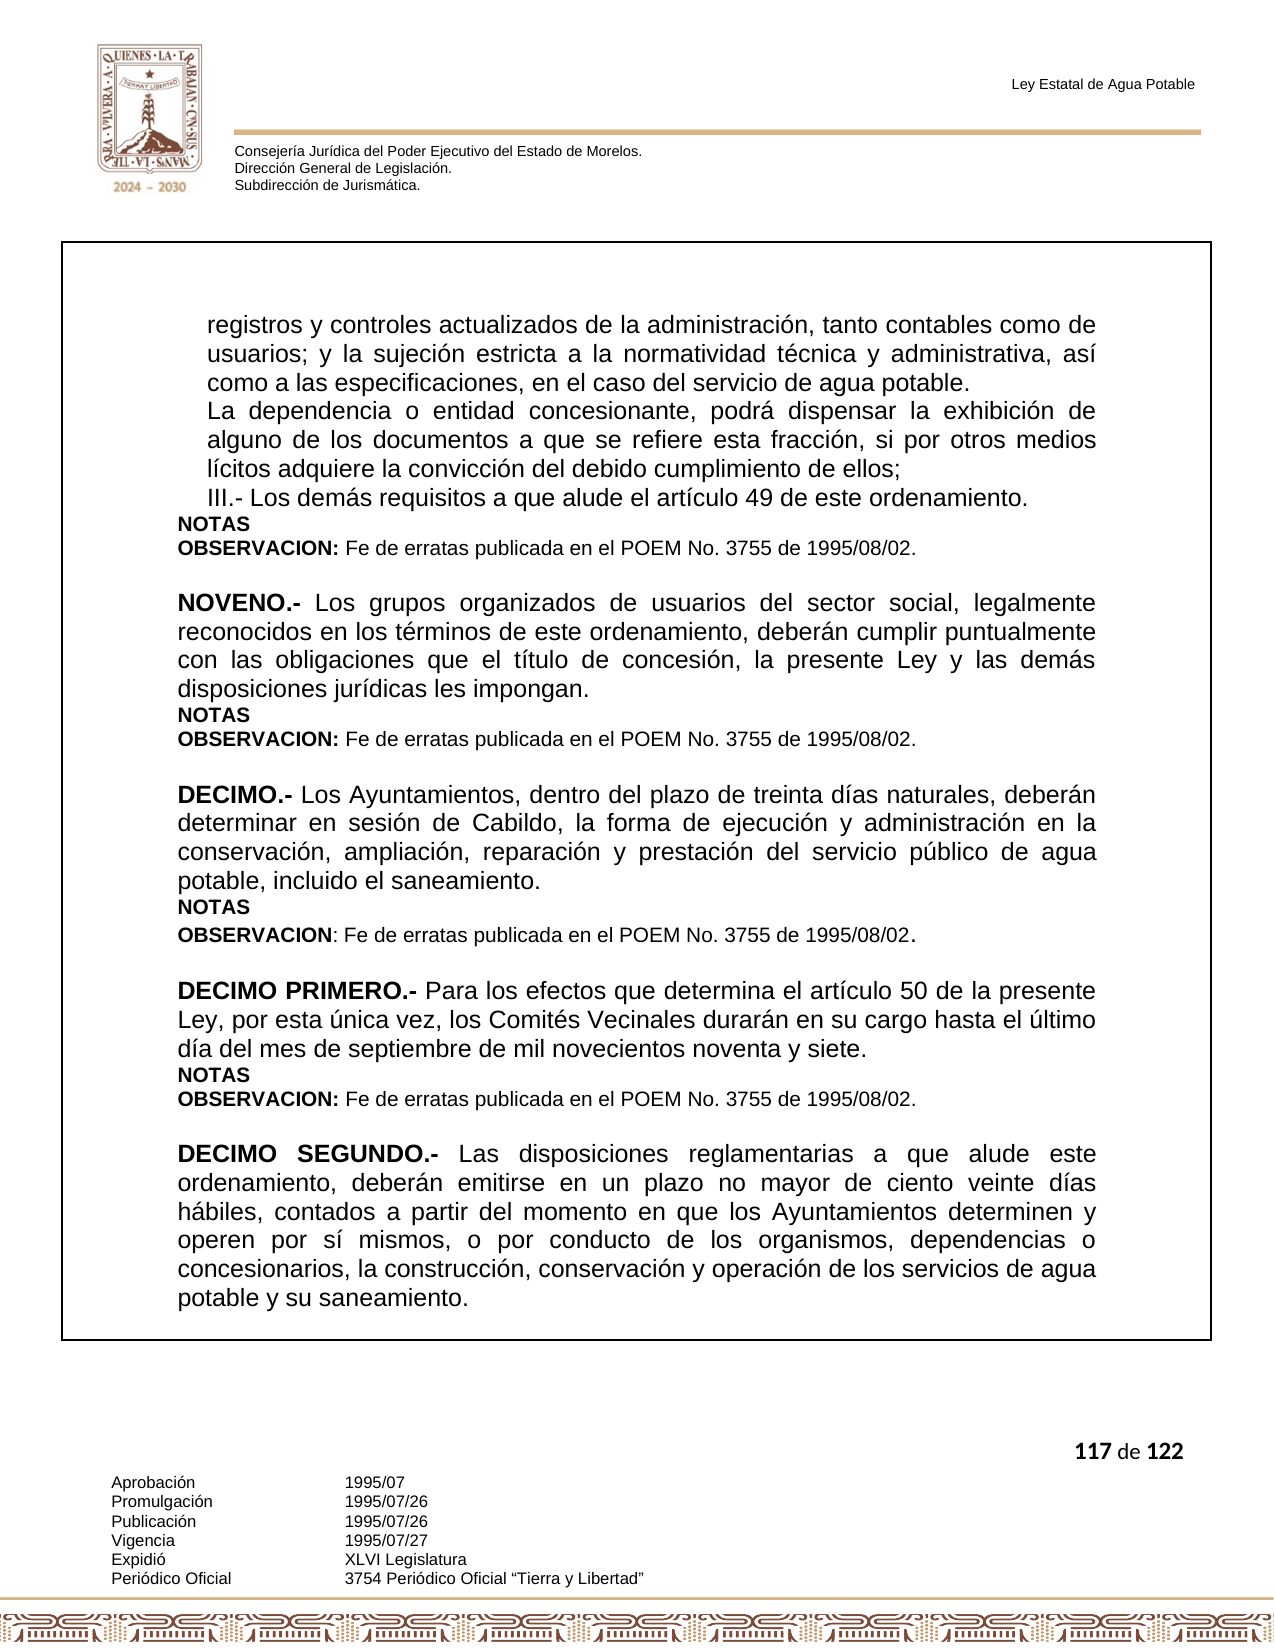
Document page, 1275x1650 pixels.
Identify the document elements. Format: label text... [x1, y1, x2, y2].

text La dependencia o entidad concesionante, podrá dispensar la exhibición de alguno de los documentos a que se refiere esta fracción, si por otros medios lícitos adquiere la convicción del debido cumplimiento de ellos; [207, 396, 1098, 483]
picture [233, 111, 1202, 144]
text NOTAS [177, 1062, 1098, 1086]
text DECIMO.- Los Ayuntamientos, dentro del plazo de treinta días naturales, deberán determinar en sesión de Cabildo, la forma de ejecución y administración en la conservación, ampliación, reparación y prestación del servicio público de agua potable, incluido el saneamiento. [177, 780, 1098, 895]
text NOTAS [177, 703, 1098, 727]
text OBSERVACION: Fe de erratas publicada en el POEM No. 3755 de 1995/08/02. [177, 727, 1098, 751]
text III.- Los demás requisitos a que alude el artículo 49 de este ordenamiento. [207, 483, 1098, 511]
text OBSERVACION: Fe de erratas publicada en el POEM No. 3755 de 1995/08/02. [177, 919, 1098, 947]
text OBSERVACION: Fe de erratas publicada en el POEM No. 3755 de 1995/08/02. [177, 1086, 1098, 1110]
text DECIMO PRIMERO.- Para los efectos que determina el artículo 50 de la presente Ley, por esta única vez, los Comités Vecinales durarán en su cargo hasta el último día del mes de septiembre de mil novecientos noventa y siete. [177, 976, 1098, 1062]
picture [92, 37, 220, 198]
text NOVENO.- Los grupos organizados de usuarios del sector social, legalmente reconocidos en los términos de este ordenamiento, deberán cumplir puntualmente con las obligaciones que el título de concesión, la presente Ley y las demás disposiciones jurídicas les impongan. [177, 588, 1098, 703]
text NOTAS [177, 895, 1098, 919]
text NOTAS [177, 511, 1098, 535]
text OBSERVACION: Fe de erratas publicada en el POEM No. 3755 de 1995/08/02. [177, 535, 1098, 559]
picture [0, 1591, 1274, 1650]
text DECIMO SEGUNDO.- Las disposiciones reglamentarias a que alude este ordenamiento, deberán emitirse en un plazo no mayor de ciento veinte días hábiles, contados a partir del momento en que los Ayuntamientos determinen y operen por sí mismos, o por conducto de los organismos, dependencias o concesionarios, la construcción, conservación y operación de los servicios de agua potable y su saneamiento. [177, 1139, 1098, 1312]
